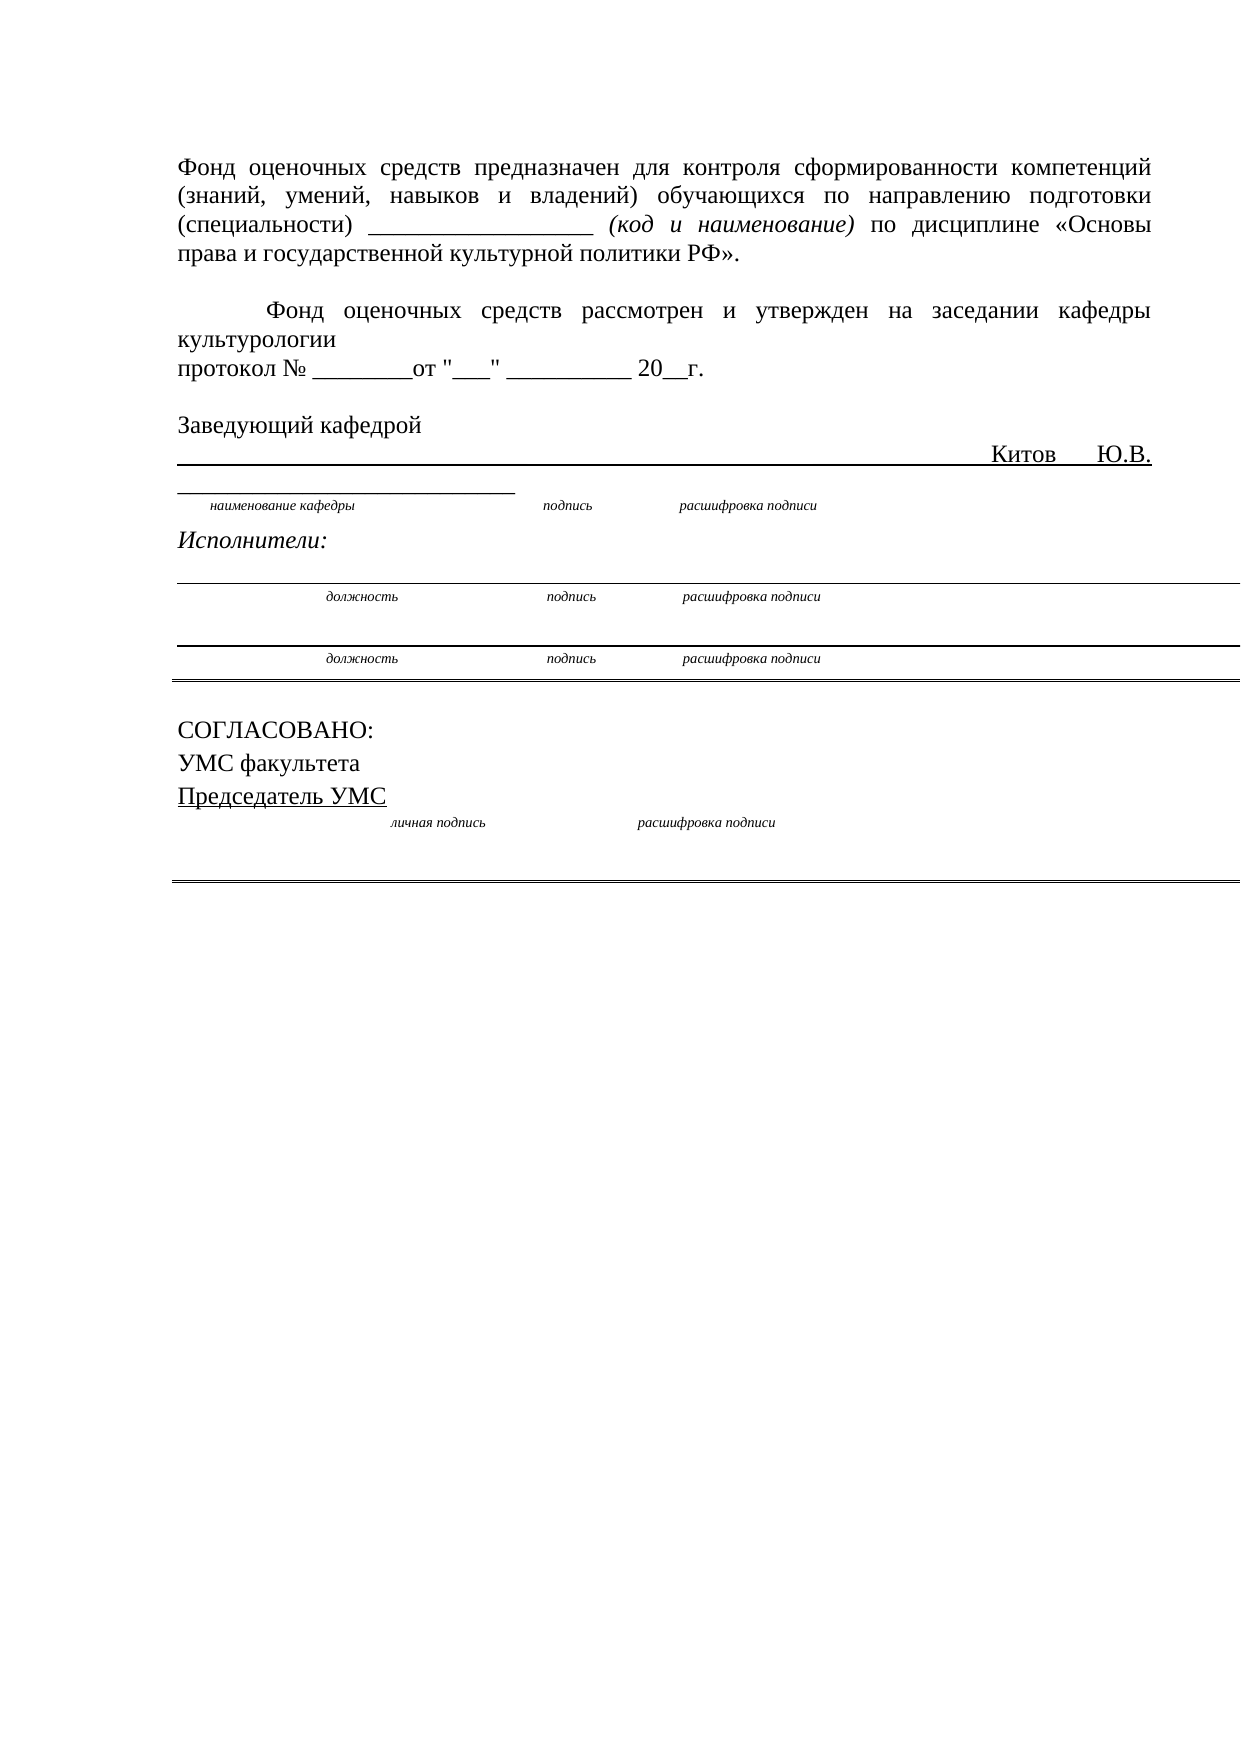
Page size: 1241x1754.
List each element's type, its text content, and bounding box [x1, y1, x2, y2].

text протокол № ________от "___" __________ 20__г. [177, 353, 1152, 382]
text Заведующий кафедрой [177, 410, 1152, 439]
text ____________________________ ___________ Китов Ю.В. ___________________________ [177, 439, 1152, 464]
text ____________________________ ___________ Китов Ю.В. ___________________________ [177, 466, 1152, 497]
text наименование кафедры подпись расшифровка подписи [177, 497, 1152, 525]
text должность подпись расшифровка подписи [177, 588, 1152, 616]
text Фонд оценочных средств предназначен для контроля сформированности компетенций (знаний, умений, навыков и владений) обучающихся по направлению подготовки (специальности) __________________ (код и наименование) по дисциплине «Основы права и государственной культурной политики РФ». [177, 152, 1152, 267]
text должность подпись расшифровка подписи [177, 650, 1152, 679]
table_header СОГЛАСОВАНО: УМС факультета Председатель УМС личная подпись расшифровка подписи [172, 682, 1240, 880]
text Исполнители: [177, 525, 1152, 554]
text Фонд оценочных средств рассмотрен и утвержден на заседании кафедры культурологии [177, 295, 1152, 353]
